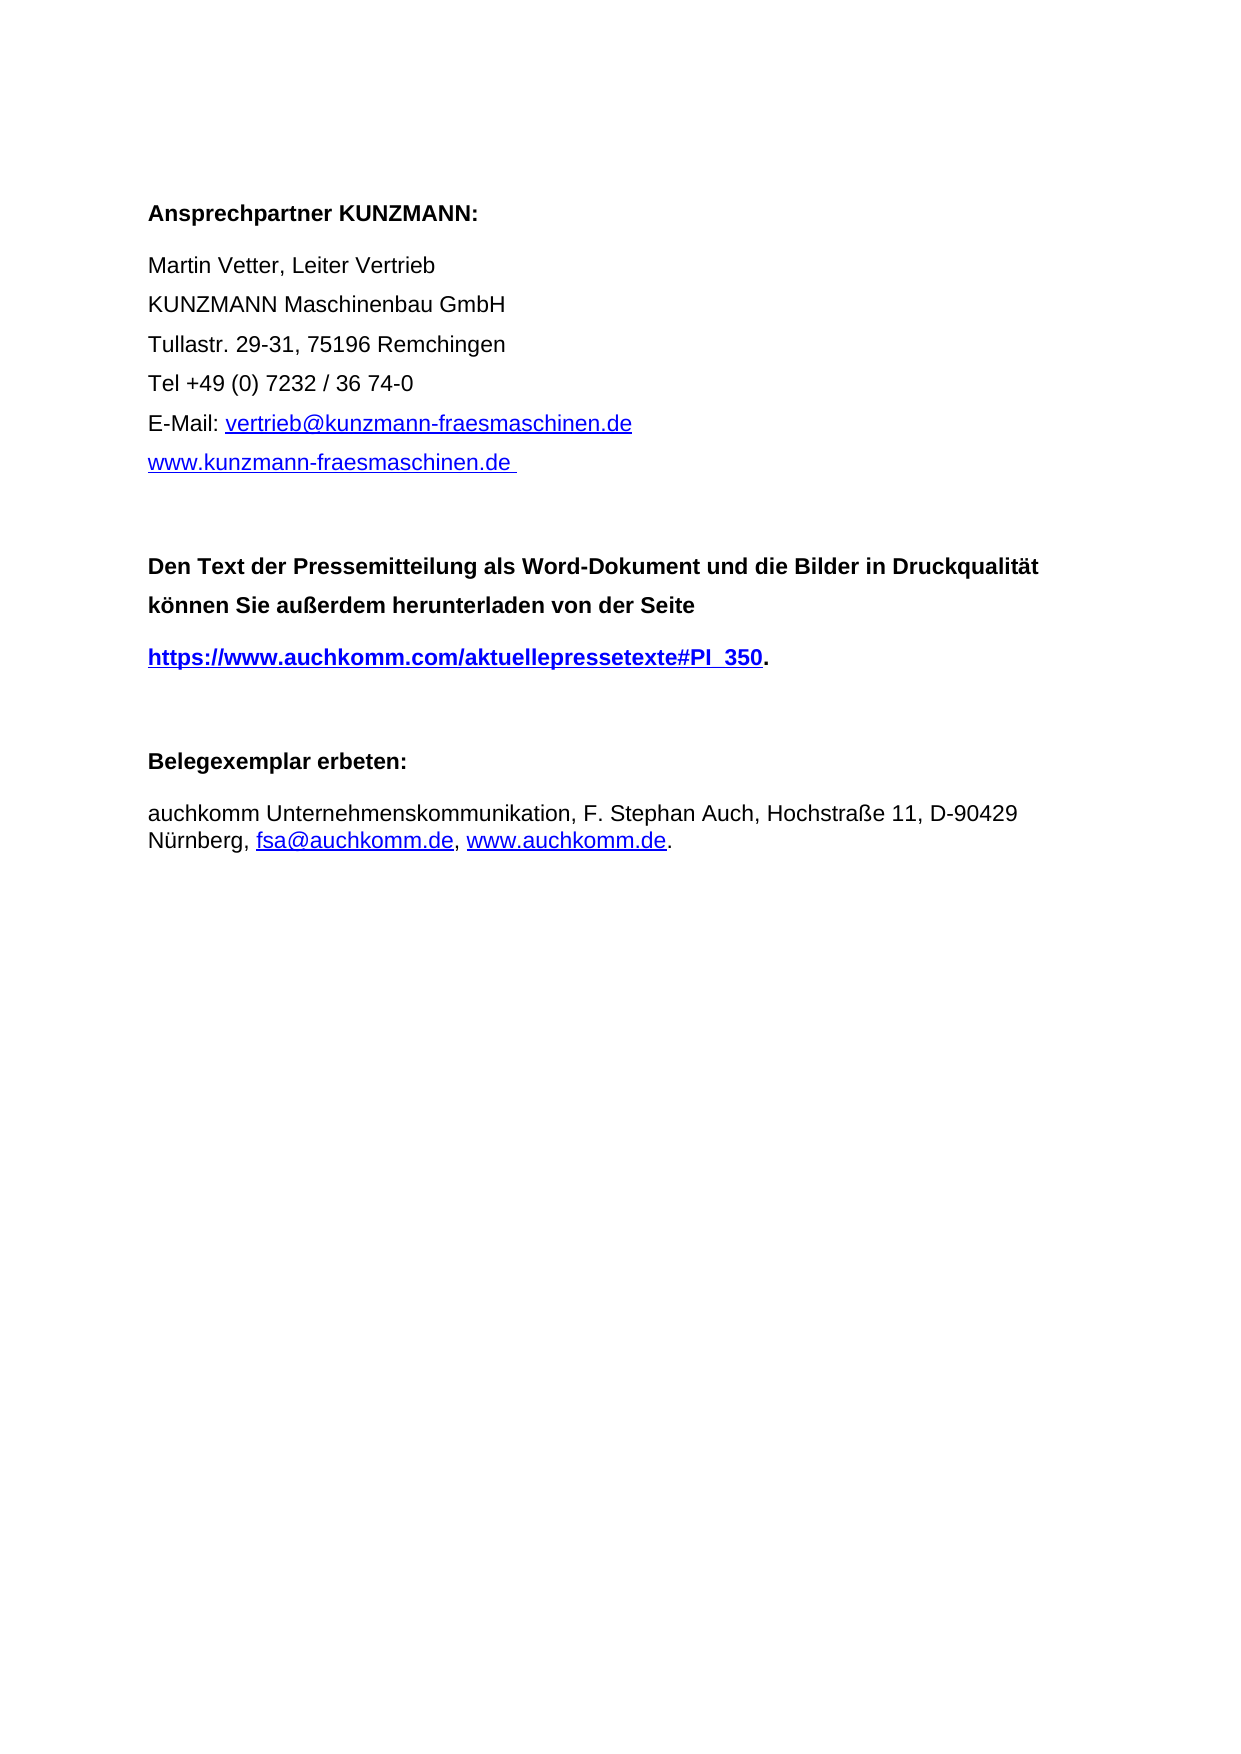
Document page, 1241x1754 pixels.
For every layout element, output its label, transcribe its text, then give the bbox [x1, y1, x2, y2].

text Den Text der Pressemitteilung als Word-Dokument und die Bilder in Druckqualität können Sie außerdem herunterladen von der Seite [148, 553, 1093, 619]
text https://www.auchkomm.com/aktuellepressetexte#PI_350. [148, 644, 1093, 671]
text Ansprechpartner KUNZMANN: [148, 199, 1093, 226]
text Belegexemplar erbeten: [148, 748, 1093, 775]
text auchkomm Unternehmenskommunikation, F. Stephan Auch, Hochstraße 11, D-90429 Nürnberg, fsa@auchkomm.de, www.auchkomm.de. [148, 800, 1093, 853]
text Martin Vetter, Leiter Vertrieb KUNZMANN Maschinenbau GmbH Tullastr. 29-31, 75196 Remchingen Tel +49 (0) 7232 / 36 74-0 E-Mail: vertrieb@kunzmann-fraesmaschinen.de www.kunzmann-fraesmaschinen.de [148, 252, 1093, 475]
